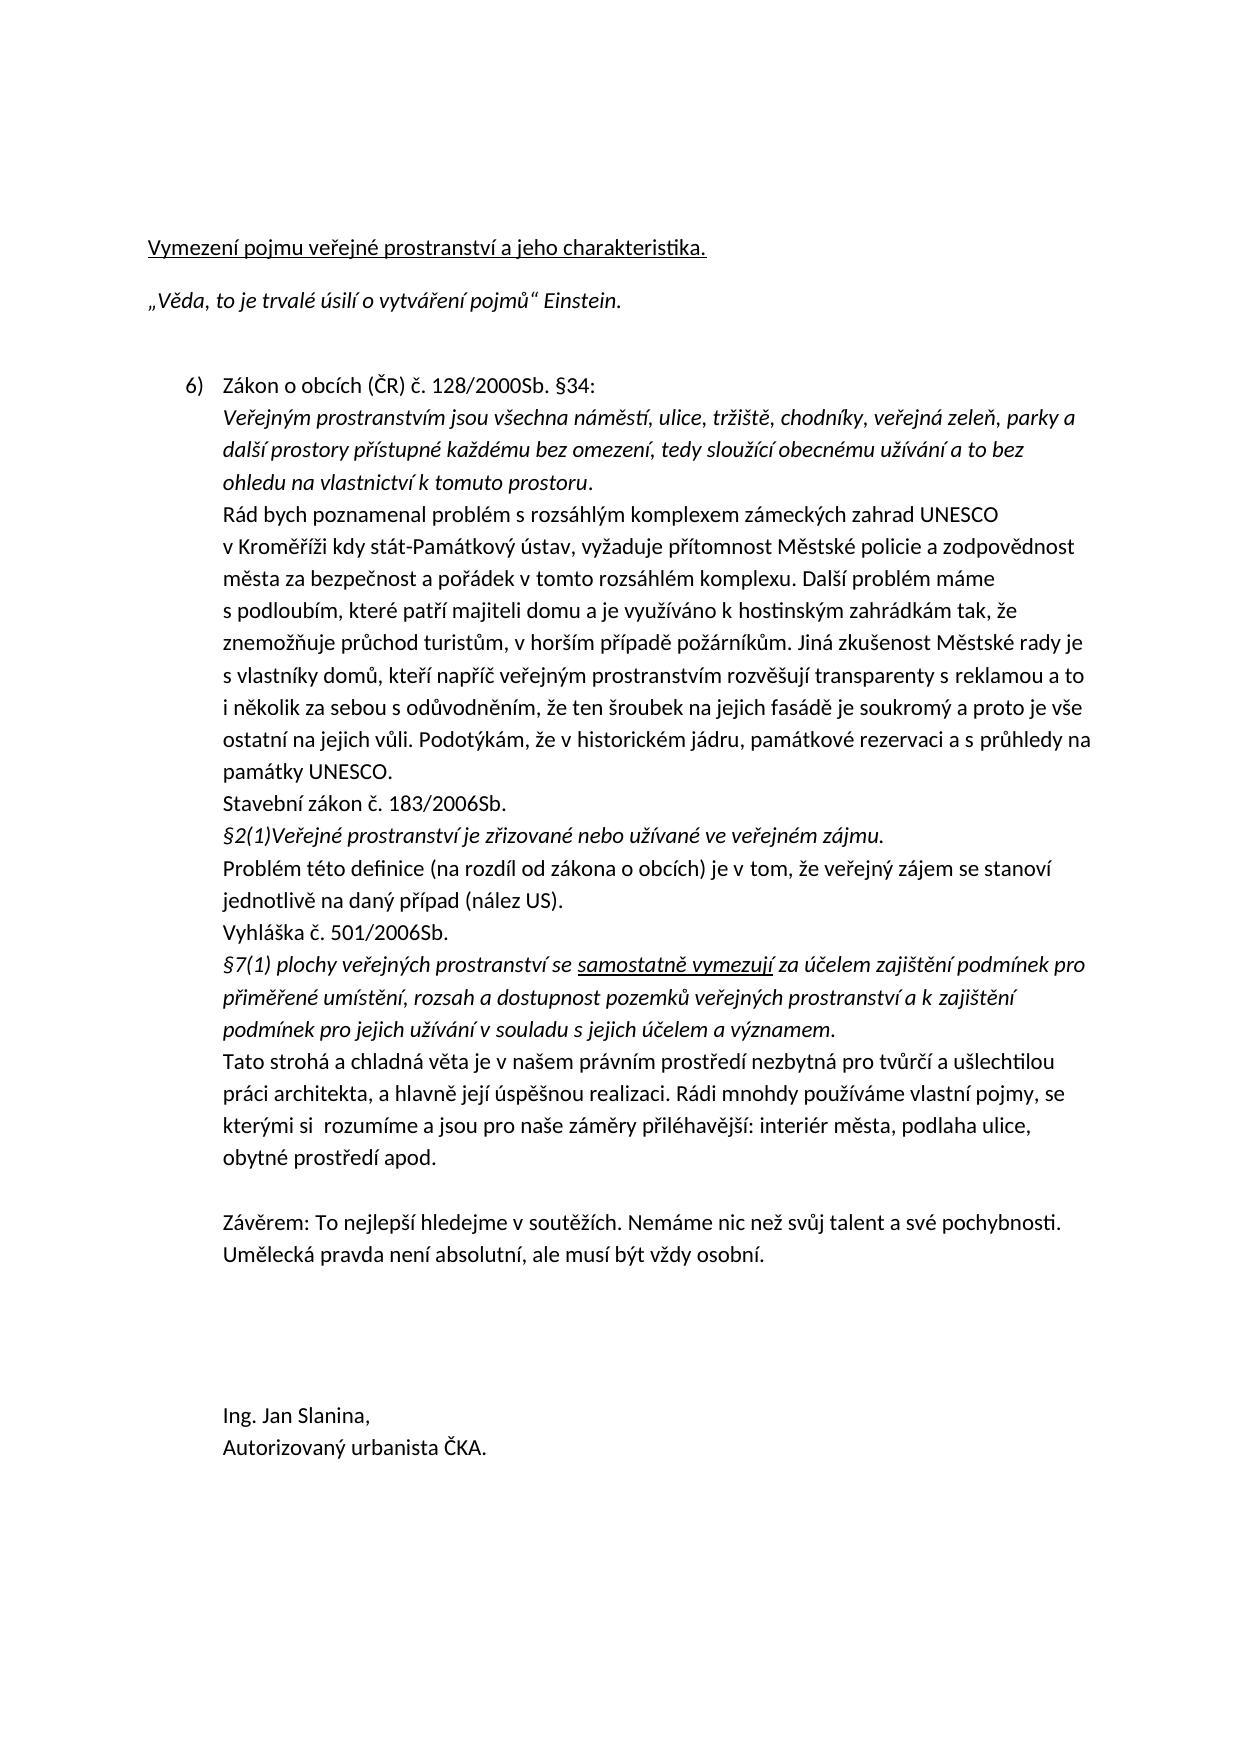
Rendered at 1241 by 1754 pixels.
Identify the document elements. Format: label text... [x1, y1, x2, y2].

list §2(1)Veřejné prostranství je zřizované nebo užívané ve veřejném zájmu. [223, 822, 1093, 850]
list Ing. Jan Slanina, [223, 1401, 1093, 1429]
list Vyhláška č. 501/2006Sb. [223, 918, 1093, 946]
list Tato strohá a chladná věta je v našem právním prostředí nezbytná pro tvůrčí a ušlechtilou práci architekta, a hlavně její úspěšnou realizaci. Rádi mnohdy používáme vlastní pojmy, se kterými si rozumíme a jsou pro naše záměry přiléhavější: interiér města, podlaha ulice, obytné prostředí apod. [223, 1047, 1093, 1172]
list Problém této definice (na rozdíl od zákona o obcích) je v tom, že veřejný zájem se stanoví jednotlivě na daný případ (nález US). [223, 854, 1093, 914]
text Vymezení pojmu veřejné prostranství a jeho charakteristika. [148, 233, 1093, 261]
text „Věda, to je trvalé úsilí o vytváření pojmů“ Einstein. [148, 286, 1093, 314]
list Veřejným prostranstvím jsou všechna náměstí, ulice, tržiště, chodníky, veřejná zeleň, parky a další prostory přístupné každému bez omezení, tedy sloužící obecnému užívání a to bez ohledu na vlastnictví k tomuto prostoru. [223, 403, 1093, 496]
list Závěrem: To nejlepší hledejme v soutěžích. Nemáme nic než svůj talent a své pochybnosti. Umělecká pravda není absolutní, ale musí být vždy osobní. [223, 1208, 1093, 1268]
list Zákon o obcích (ČR) č. 128/2000Sb. §34: [185, 371, 1093, 399]
list Rád bych poznamenal problém s rozsáhlým komplexem zámeckých zahrad UNESCO v Kroměříži kdy stát-Památkový ústav, vyžaduje přítomnost Městské policie a zodpovědnost města za bezpečnost a pořádek v tomto rozsáhlém komplexu. Další problém máme s podloubím, které patří majiteli domu a je využíváno k hostinským zahrádkám tak, že znemožňuje průchod turistům, v horším případě požárníkům. Jiná zkušenost Městské rady je s vlastníky domů, kteří napříč veřejným prostranstvím rozvěšují transparenty s reklamou a to i několik za sebou s odůvodněním, že ten šroubek na jejich fasádě je soukromý a proto je vše ostatní na jejich vůli. Podotýkám, že v historickém jádru, památkové rezervaci a s průhledy na památky UNESCO. [223, 500, 1093, 785]
list Stavební zákon č. 183/2006Sb. [223, 789, 1093, 817]
list Autorizovaný urbanista ČKA. [223, 1433, 1093, 1461]
list §7(1) plochy veřejných prostranství se samostatně vymezují za účelem zajištění podmínek pro přiměřené umístění, rozsah a dostupnost pozemků veřejných prostranství a k zajištění podmínek pro jejich užívání v souladu s jejich účelem a významem. [223, 950, 1093, 1043]
